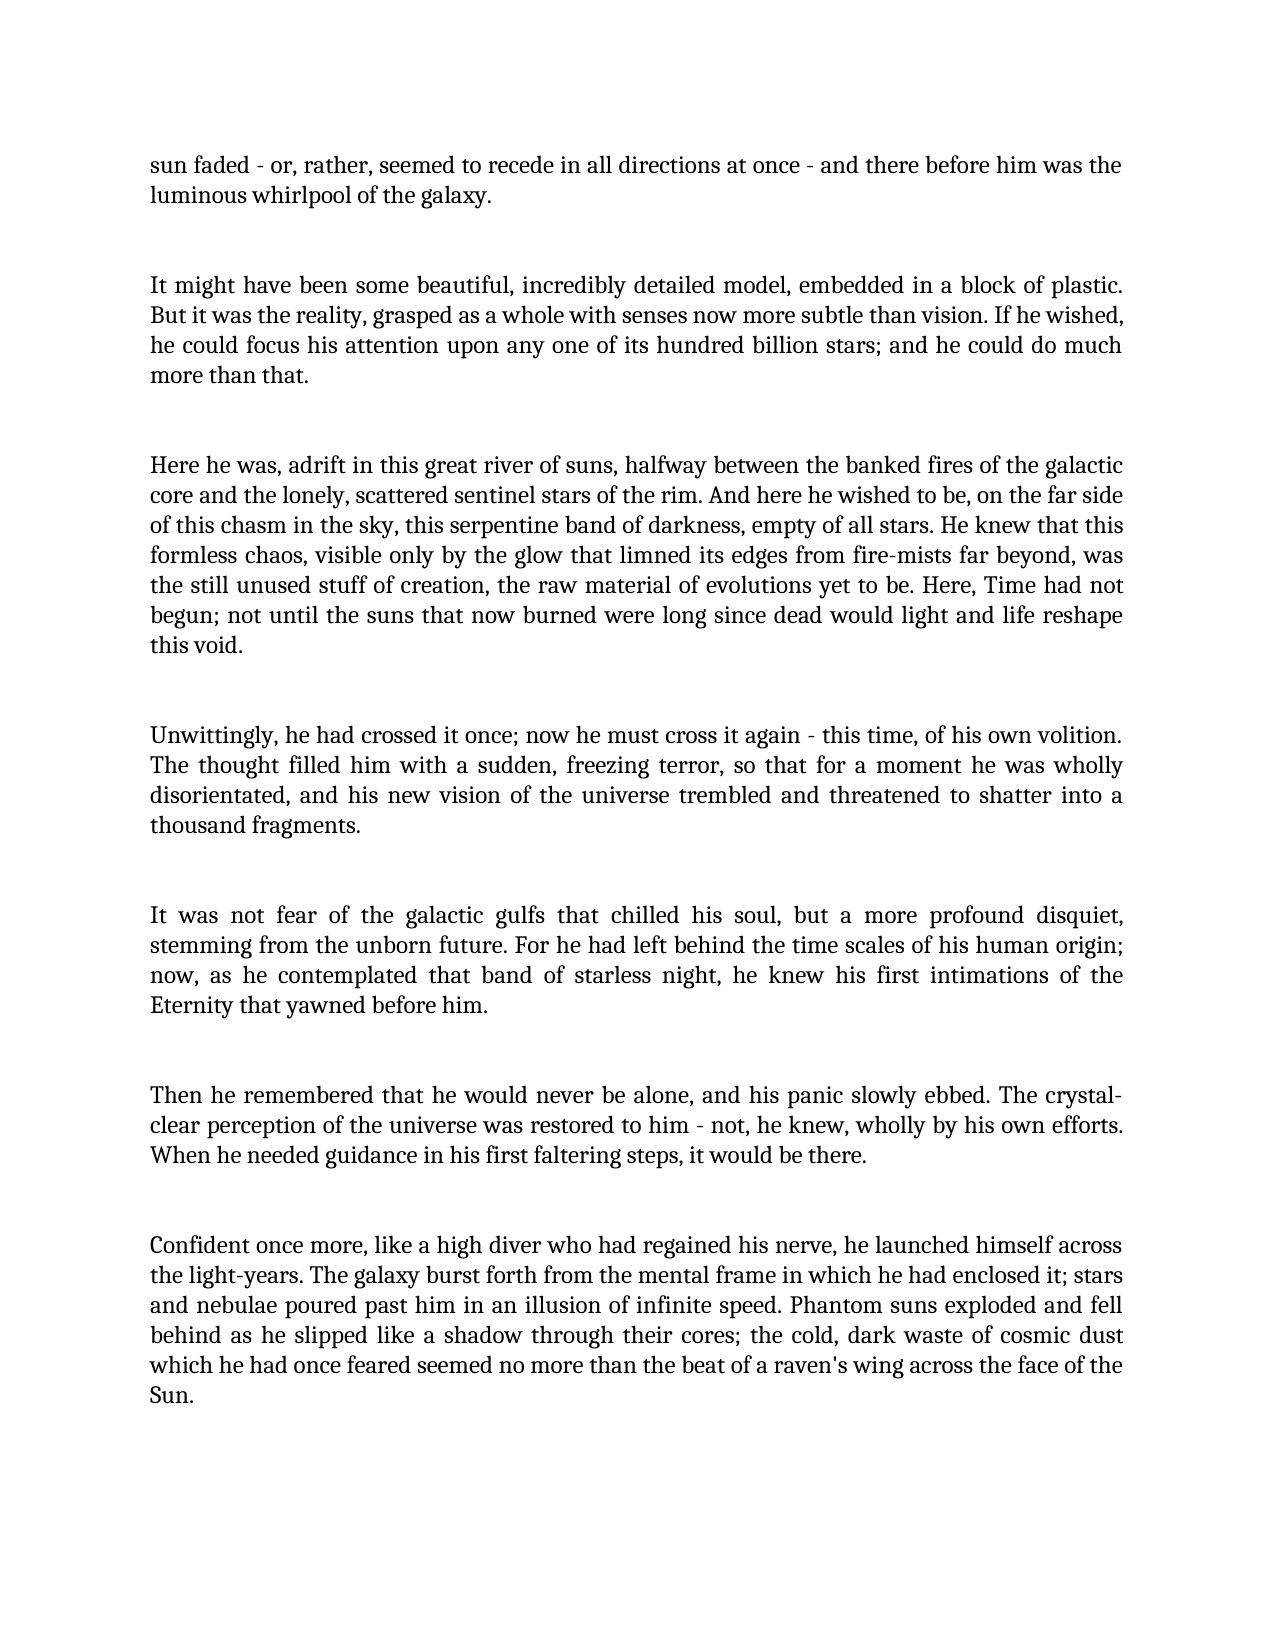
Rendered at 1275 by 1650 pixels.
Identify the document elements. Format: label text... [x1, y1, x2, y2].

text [150, 150, 1125, 210]
text Confident once more, like a high diver who had regained his nerve, he launched himself across the light-years. The galaxy burst forth from the mental frame in which he had enclosed it; stars and nebulae poured past him in an illusion of infinite speed. Phantom suns exploded and fell behind as he slipped like a shadow through their cores; the cold, dark waste of cosmic dust which he had once feared seemed no more than the beat of a raven's wing across the face of the Sun. [150, 1230, 1125, 1410]
text It might have been some beautiful, incredibly detailed model, embedded in a block of plastic. But it was the reality, grasped as a whole with senses now more subtle than vision. If he wished, he could focus his attention upon any one of its hundred billion stars; and he could do much more than that. [150, 270, 1125, 390]
text Unwittingly, he had crossed it once; now he must cross it again - this time, of his own volition. The thought filled him with a sudden, freezing terror, so that for a moment he was wholly disorientated, and his new vision of the universe trembled and threatened to shatter into a thousand fragments. [150, 720, 1125, 840]
text Here he was, adrift in this great river of suns, halfway between the banked fires of the galactic core and the lonely, scattered sentinel stars of the rim. And here he wished to be, on the far side of this chasm in the sky, this serpentine band of darkness, empty of all stars. He knew that this formless chaos, visible only by the glow that limned its edges from fire-mists far beyond, was the still unused stuff of creation, the raw material of evolutions yet to be. Here, Time had not begun; not until the suns that now burned were long since dead would light and life reshape this void. [150, 450, 1125, 660]
text Then he remembered that he would never be alone, and his panic slowly ebbed. The crystal-clear perception of the universe was restored to him - not, he knew, wholly by his own efforts. When he needed guidance in his first faltering steps, it would be there. [150, 1080, 1125, 1170]
text It was not fear of the galactic gulfs that chilled his soul, but a more profound disquiet, stemming from the unborn future. For he had left behind the time scales of his human origin; now, as he contemplated that band of starless night, he knew his first intimations of the Eternity that yawned before him. [150, 900, 1125, 1020]
